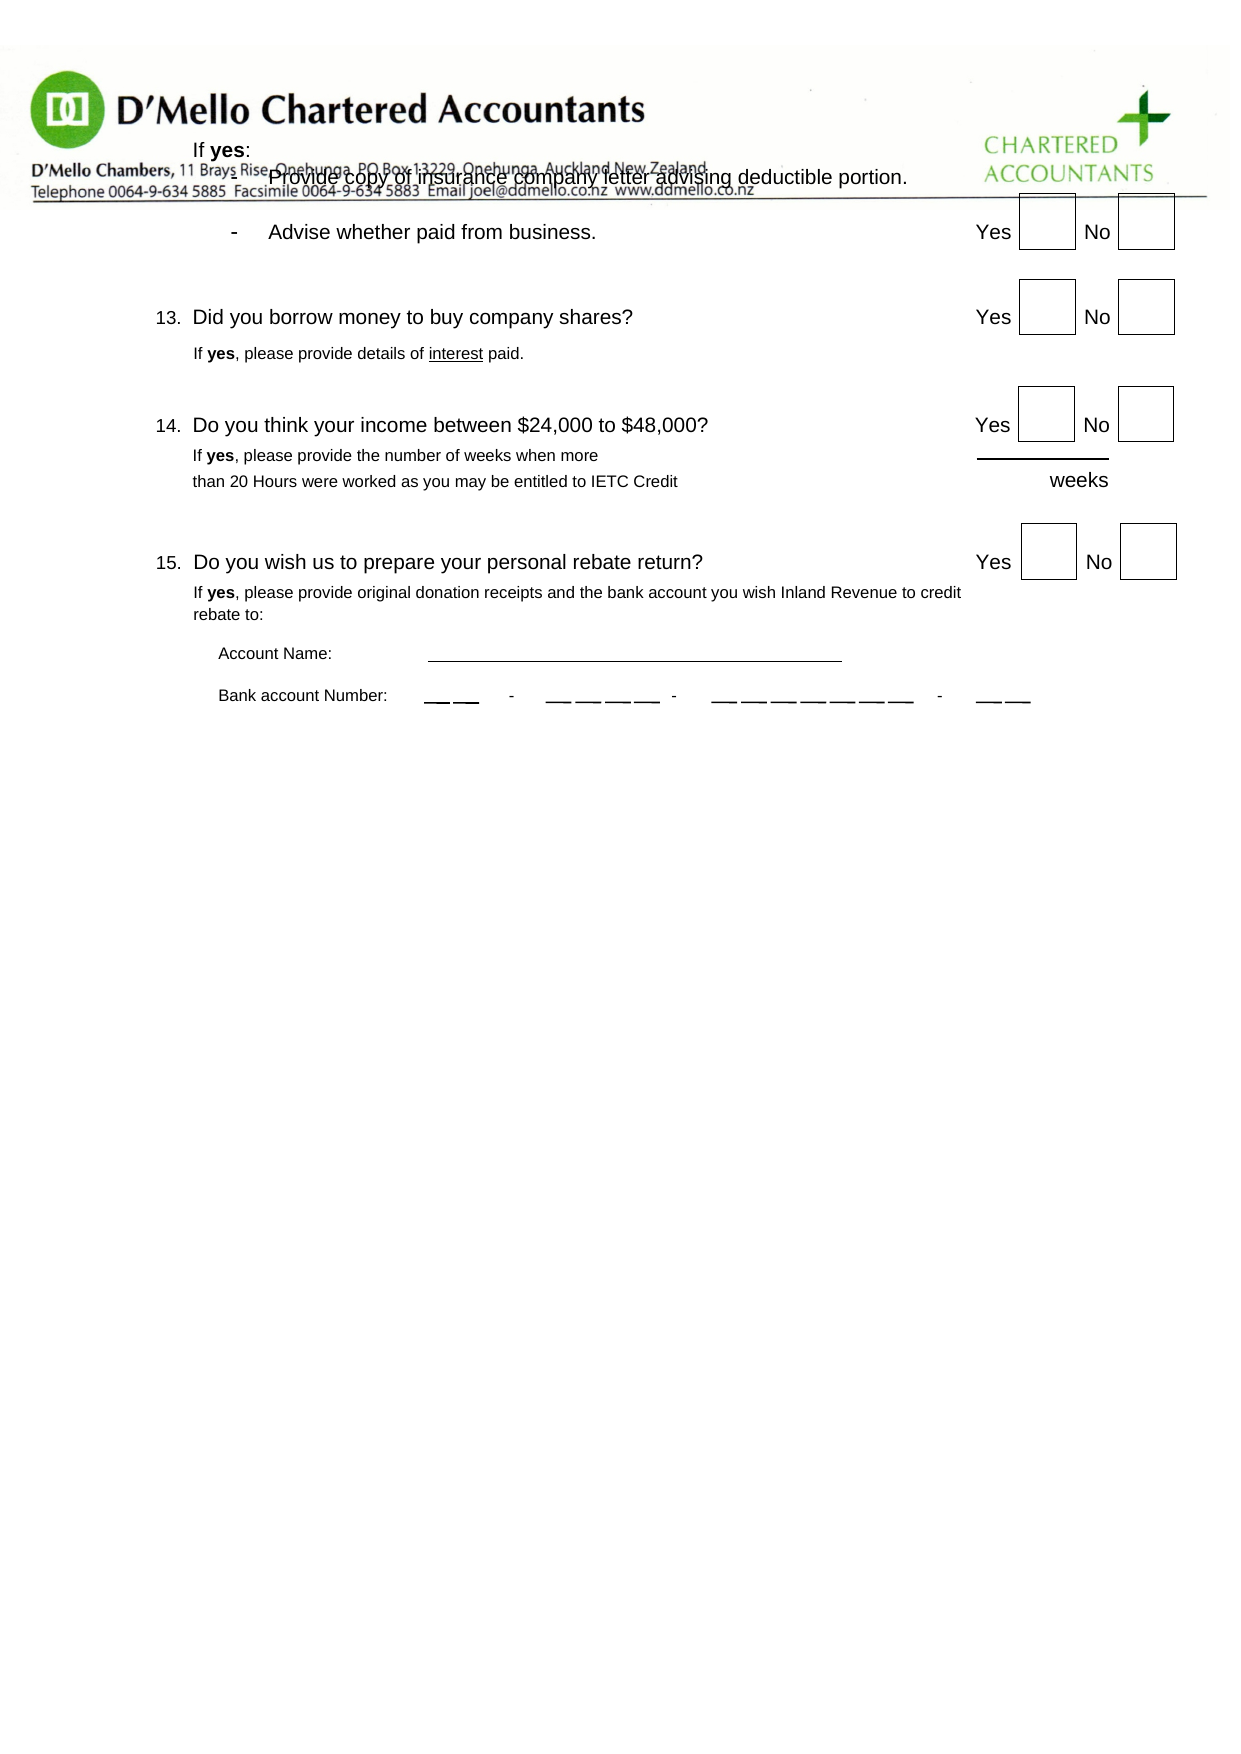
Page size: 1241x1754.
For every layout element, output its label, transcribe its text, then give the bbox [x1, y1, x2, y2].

table_cell [413, 668, 497, 709]
list Provide copy of insurance company letter advising deductible portion. [231, 165, 1146, 189]
text If yes, please provide details of interest paid. [193, 344, 1146, 363]
table_cell [542, 668, 660, 709]
table_cell [704, 668, 926, 709]
table_cell - [660, 668, 704, 709]
table_cell [970, 668, 1093, 709]
text If yes: [192, 137, 1146, 161]
table_header [413, 627, 1093, 668]
picture [0, 45, 1230, 210]
list Advise whether paid from business. Yes No [231, 192, 1146, 250]
table_header Account Name: [207, 627, 413, 668]
table_cell Bank account Number: [207, 668, 413, 709]
picture [1146, 194, 1174, 210]
list Do you think your income between $24,000 to $48,000? Yes No If yes, please provide the number of weeks when more than 20 Hours were worked as you may be entitled to IETC Credit weeks [155, 385, 1158, 519]
table_cell - [498, 668, 542, 709]
list Do you wish us to prepare your personal rebate return? Yes No If yes, please provide original donation receipts and the bank account you wish Inland Revenue to credit [156, 522, 1146, 602]
text rebate to: [193, 605, 1146, 624]
table_cell - [926, 668, 970, 709]
list Did you borrow money to buy company shares? Yes No [155, 278, 1146, 335]
